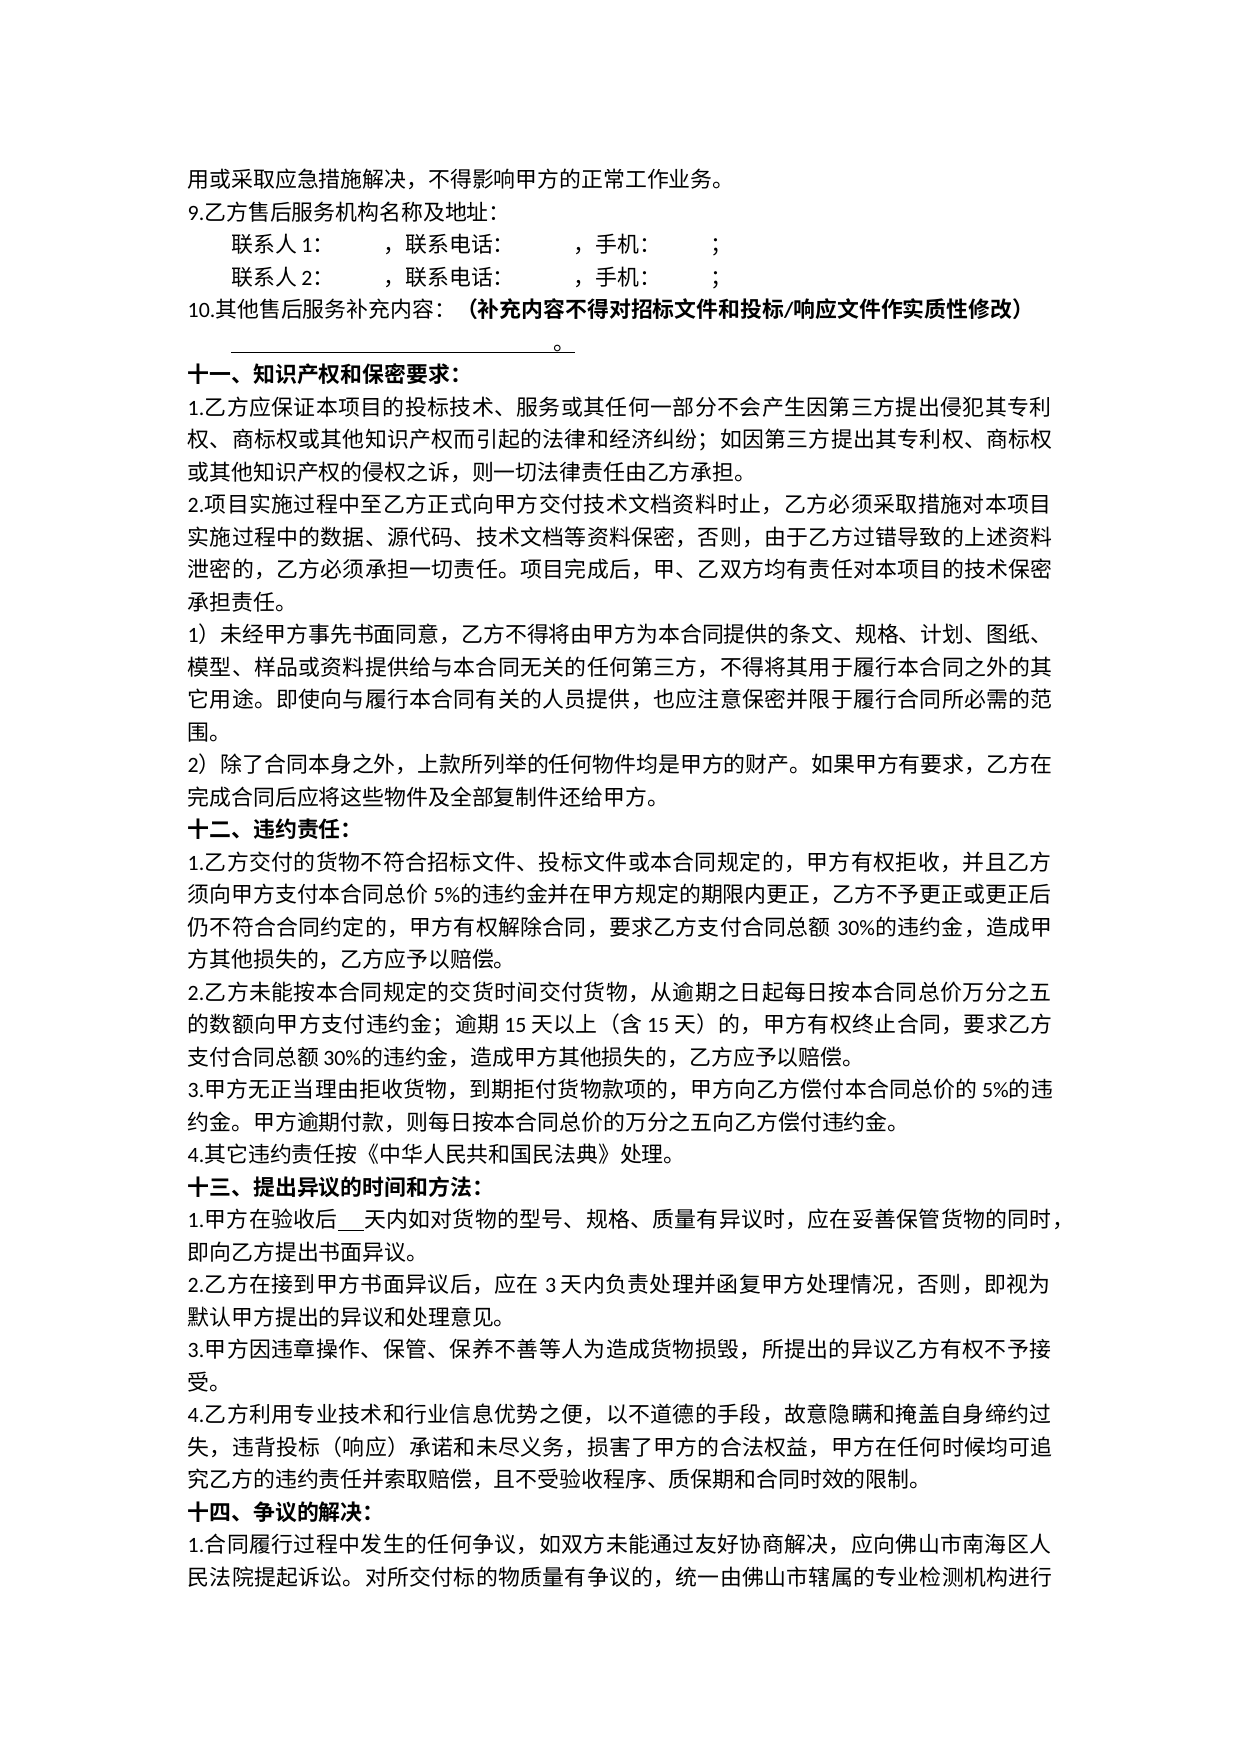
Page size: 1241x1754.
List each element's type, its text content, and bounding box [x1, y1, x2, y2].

text 1.乙方应保证本项目的投标技术、服务或其任何一部分不会产生因第三方提出侵犯其专利权、商标权或其他知识产权而引起的法律和经济纠纷；如因第三方提出其专利权、商标权或其他知识产权的侵权之诉，则一切法律责任由乙方承担。 [187, 389, 1053, 487]
text 2）除了合同本身之外，上款所列举的任何物件均是甲方的财产。如果甲方有要求，乙方在完成合同后应将这些物件及全部复制件还给甲方。 [187, 747, 1053, 812]
text 联系人2： ，联系电话： ，手机： ； [187, 259, 1053, 292]
text 2.乙方在接到甲方书面异议后，应在3天内负责处理并函复甲方处理情况，否则，即视为默认甲方提出的异议和处理意见。 [187, 1267, 1053, 1332]
text 3.甲方因违章操作、保管、保养不善等人为造成货物损毁，所提出的异议乙方有权不予接受。 [187, 1332, 1053, 1397]
text 2.乙方未能按本合同规定的交货时间交付货物，从逾期之日起每日按本合同总价万分之五的数额向甲方支付违约金；逾期15天以上（含15天）的，甲方有权终止合同，要求乙方支付合同总额30%的违约金，造成甲方其他损失的，乙方应予以赔偿。 [187, 974, 1053, 1072]
text 。 [187, 324, 1053, 357]
text 9.乙方售后服务机构名称及地址： [187, 194, 1053, 227]
text 十二、违约责任： [187, 812, 1053, 844]
text 4.乙方利用专业技术和行业信息优势之便，以不道德的手段，故意隐瞒和掩盖自身缔约过失，违背投标（响应）承诺和未尽义务，损害了甲方的合法权益，甲方在任何时候均可追究乙方的违约责任并索取赔偿，且不受验收程序、质保期和合同时效的限制。 [187, 1397, 1053, 1494]
text 联系人1： ，联系电话： ，手机： ； [187, 227, 1053, 259]
text 4.其它违约责任按《中华人民共和国民法典》处理。 [187, 1137, 1053, 1169]
text 十一、知识产权和保密要求： [187, 357, 1053, 389]
text 十四、争议的解决： [187, 1494, 1053, 1527]
text 十三、提出异议的时间和方法： [187, 1169, 1053, 1202]
text 1）未经甲方事先书面同意，乙方不得将由甲方为本合同提供的条文、规格、计划、图纸、模型、样品或资料提供给与本合同无关的任何第三方，不得将其用于履行本合同之外的其它用途。即使向与履行本合同有关的人员提供，也应注意保密并限于履行合同所必需的范围。 [187, 617, 1053, 747]
text 2.项目实施过程中至乙方正式向甲方交付技术文档资料时止，乙方必须采取措施对本项目实施过程中的数据、源代码、技术文档等资料保密，否则，由于乙方过错导致的上述资料泄密的，乙方必须承担一切责任。项目完成后，甲、乙双方均有责任对本项目的技术保密承担责任。 [187, 487, 1053, 617]
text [187, 1527, 1053, 1592]
text 1.甲方在验收后 天内如对货物的型号、规格、质量有异议时，应在妥善保管货物的同时，即向乙方提出书面异议。 [187, 1202, 1053, 1267]
text 10.其他售后服务补充内容：（补充内容不得对招标文件和投标/响应文件作实质性修改） [187, 292, 1053, 324]
text 1.乙方交付的货物不符合招标文件、投标文件或本合同规定的，甲方有权拒收，并且乙方须向甲方支付本合同总价5%的违约金并在甲方规定的期限内更正，乙方不予更正或更正后仍不符合合同约定的，甲方有权解除合同，要求乙方支付合同总额30%的违约金，造成甲方其他损失的，乙方应予以赔偿。 [187, 844, 1053, 974]
text 3.甲方无正当理由拒收货物，到期拒付货物款项的，甲方向乙方偿付本合同总价的5%的违约金。甲方逾期付款，则每日按本合同总价的万分之五向乙方偿付违约金。 [187, 1072, 1053, 1137]
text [187, 162, 1053, 194]
